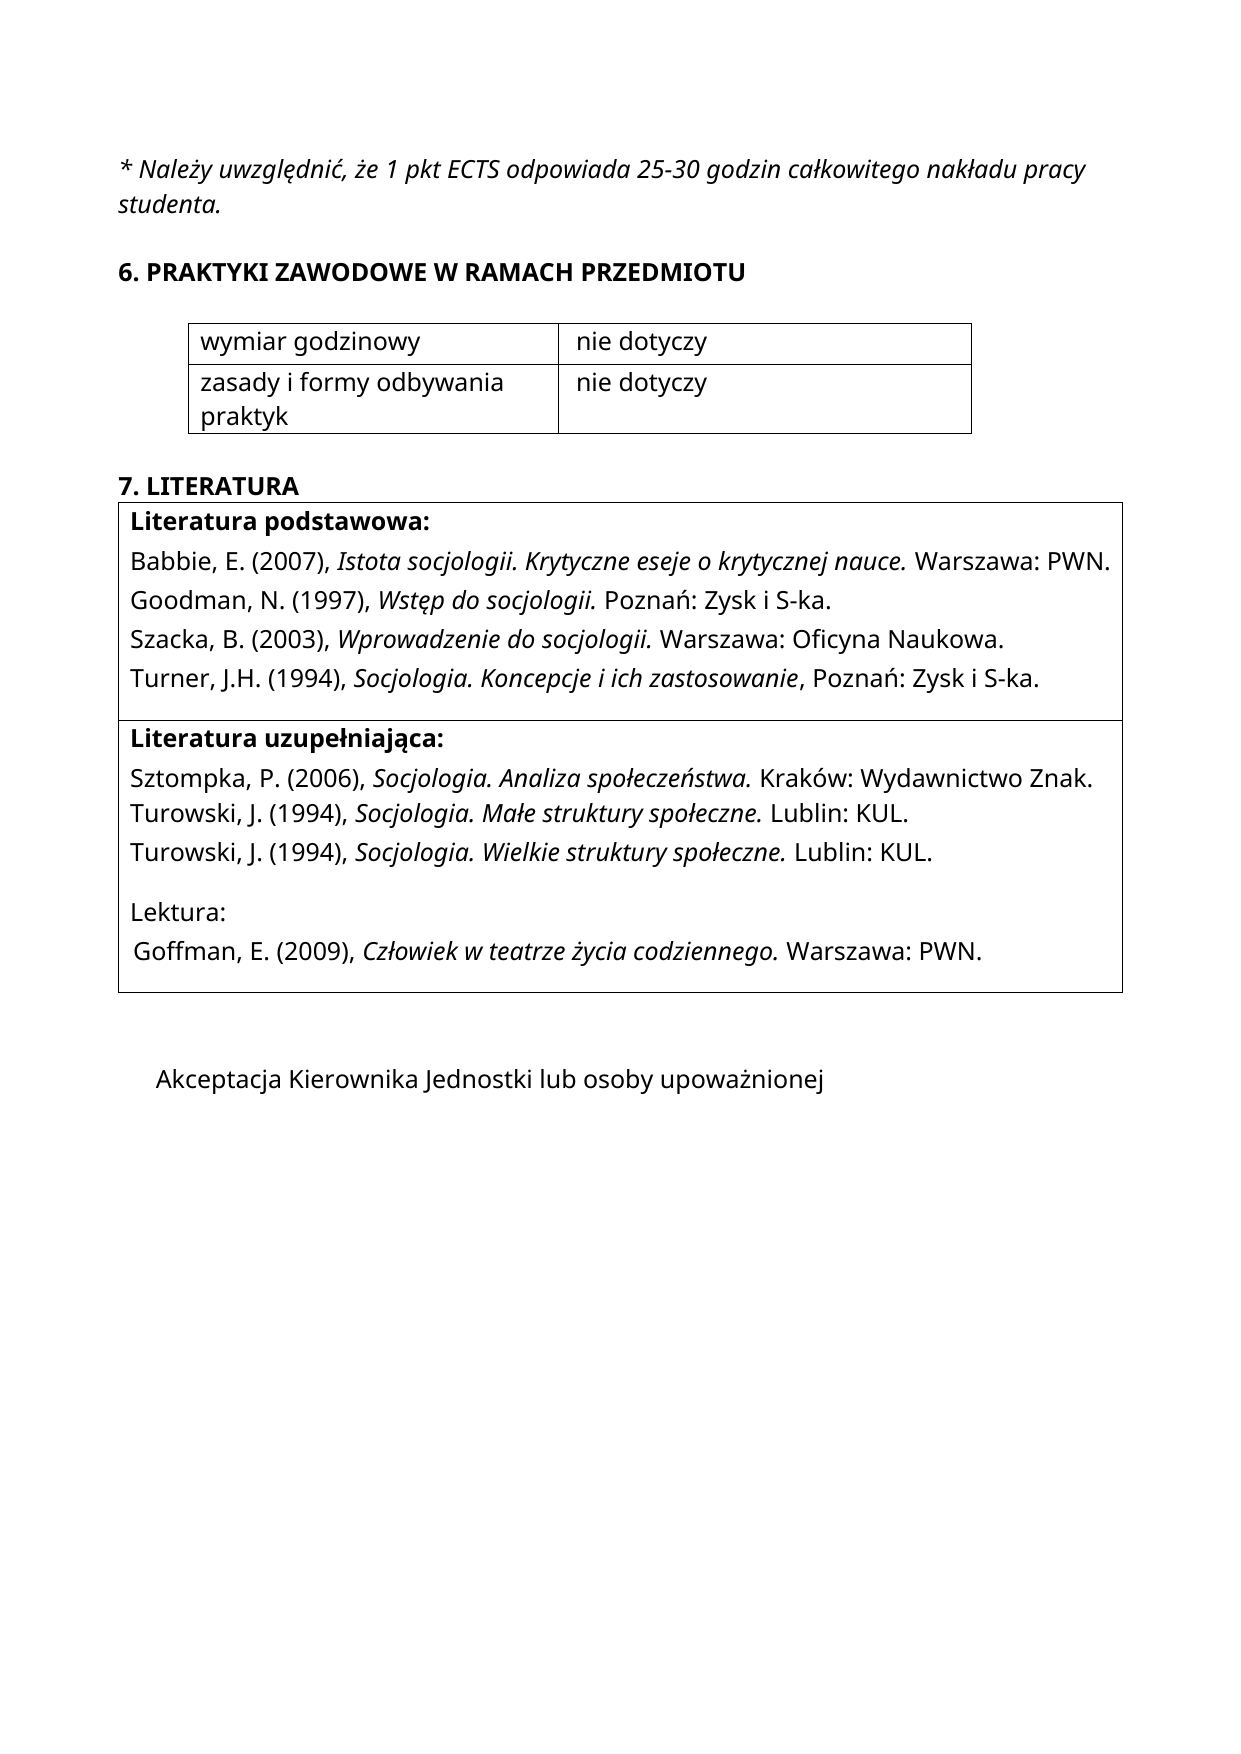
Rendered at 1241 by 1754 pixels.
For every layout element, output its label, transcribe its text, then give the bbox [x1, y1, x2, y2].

text 7. LITERATURA [118, 468, 1122, 502]
table_cell Literatura uzupełniająca: Sztompka, P. (2006), Socjologia. Analiza społeczeństwa. Kraków: Wydawnictwo Znak. Turowski, J. (1994), Socjologia. Małe struktury społeczne. Lublin: KUL. Turowski, J. (1994), Socjologia. Wielkie struktury społeczne. Lublin: KUL. Lektura: Goffman, E. (2009), Człowiek w teatrze życia codziennego. Warszawa: PWN. [119, 721, 1122, 992]
table_cell nie dotyczy [559, 365, 971, 433]
table_header nie dotyczy [559, 324, 971, 364]
table_header Literatura podstawowa: Babbie, E. (2007), Istota socjologii. Krytyczne eseje o krytycznej nauce. Warszawa: PWN. Goodman, N. (1997), Wstęp do socjologii. Poznań: Zysk i S-ka. Szacka, B. (2003), Wprowadzenie do socjologii. Warszawa: Oficyna Naukowa. Turner, J.H. (1994), Socjologia. Koncepcje i ich zastosowanie, Poznań: Zysk i S-ka. [119, 503, 1122, 720]
table_cell zasady i formy odbywania praktyk [189, 365, 558, 433]
text 6. PRAKTYKI ZAWODOWE W RAMACH PRZEDMIOTU [118, 254, 1122, 288]
text Akceptacja Kierownika Jednostki lub osoby upoważnionej [156, 1061, 1122, 1096]
table_header wymiar godzinowy [189, 324, 558, 364]
text * Należy uwzględnić, że 1 pkt ECTS odpowiada 25-30 godzin całkowitego nakładu pracy studenta. [118, 152, 1122, 220]
